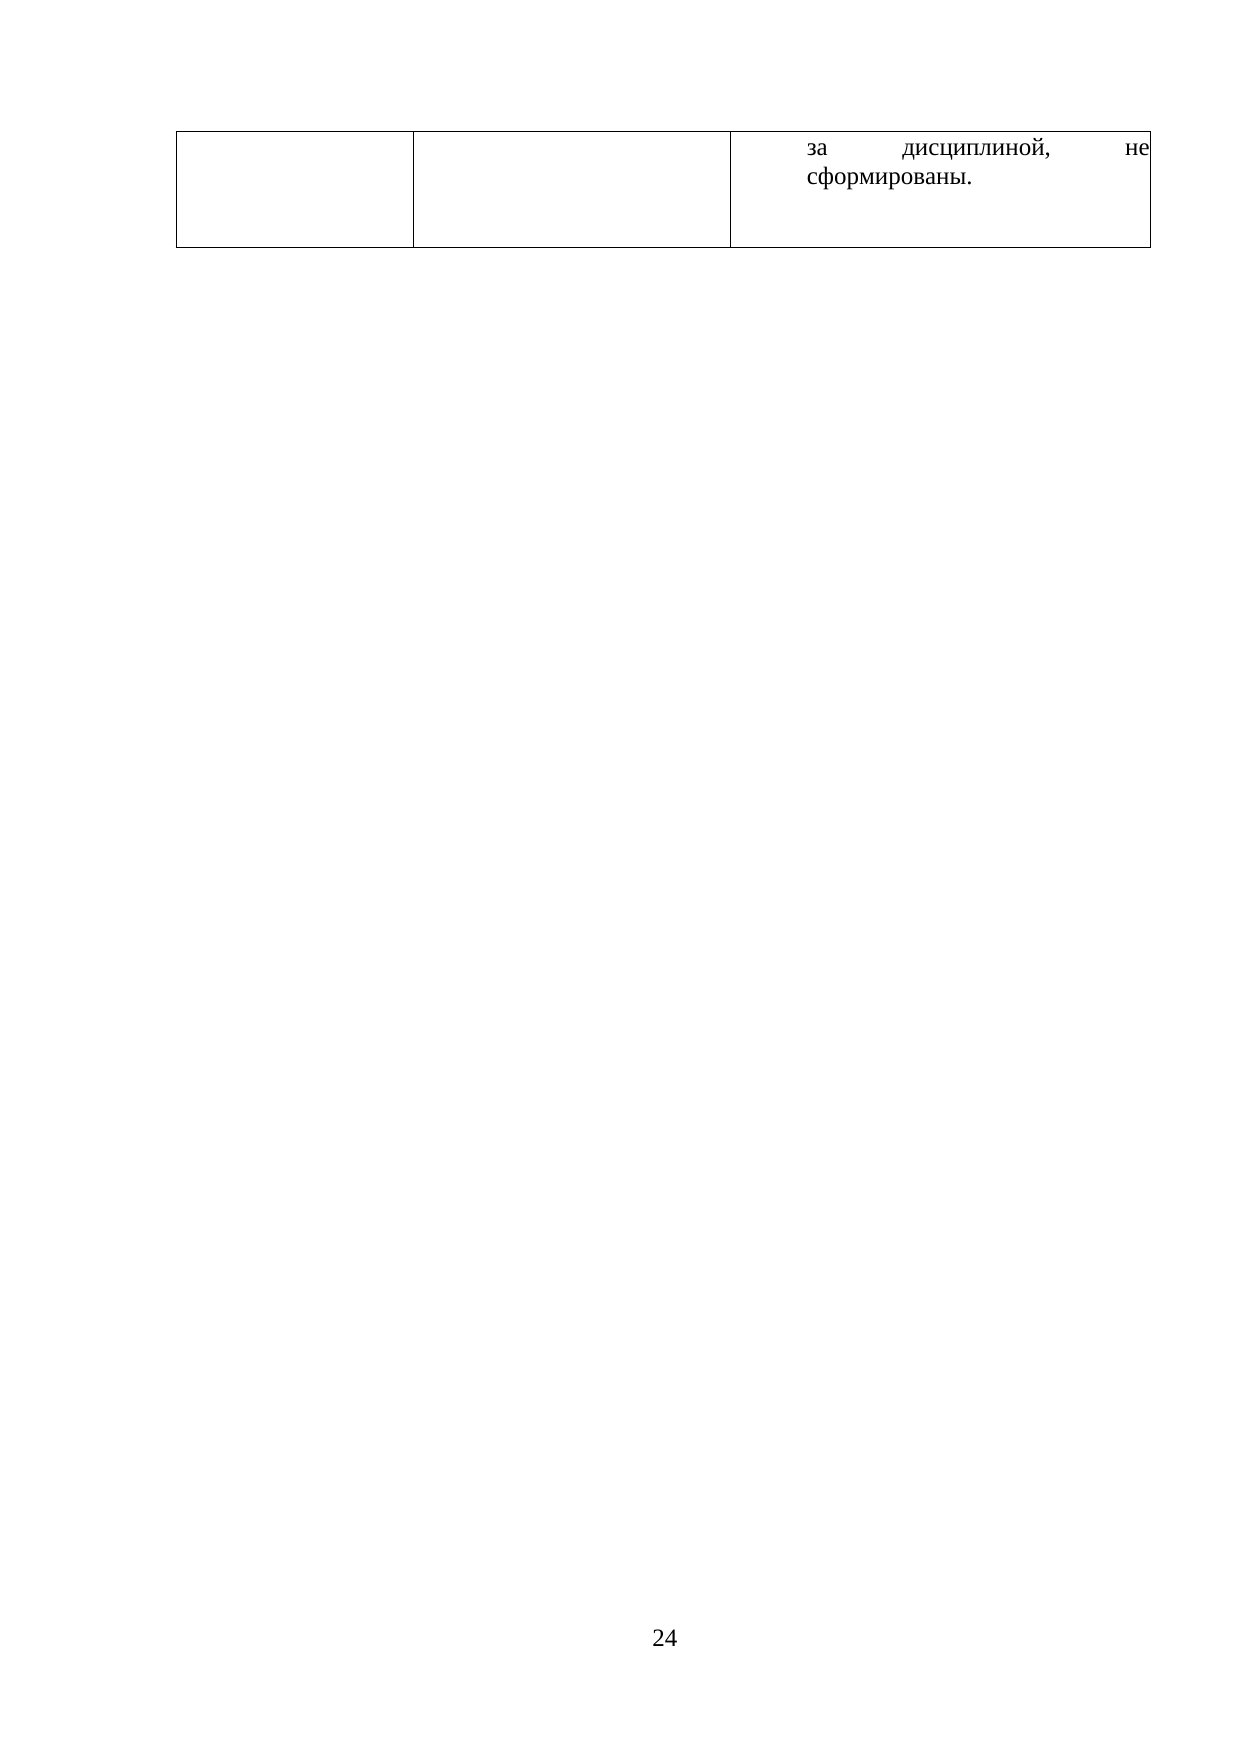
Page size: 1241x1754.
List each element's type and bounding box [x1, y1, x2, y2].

table_cell [731, 132, 1150, 247]
